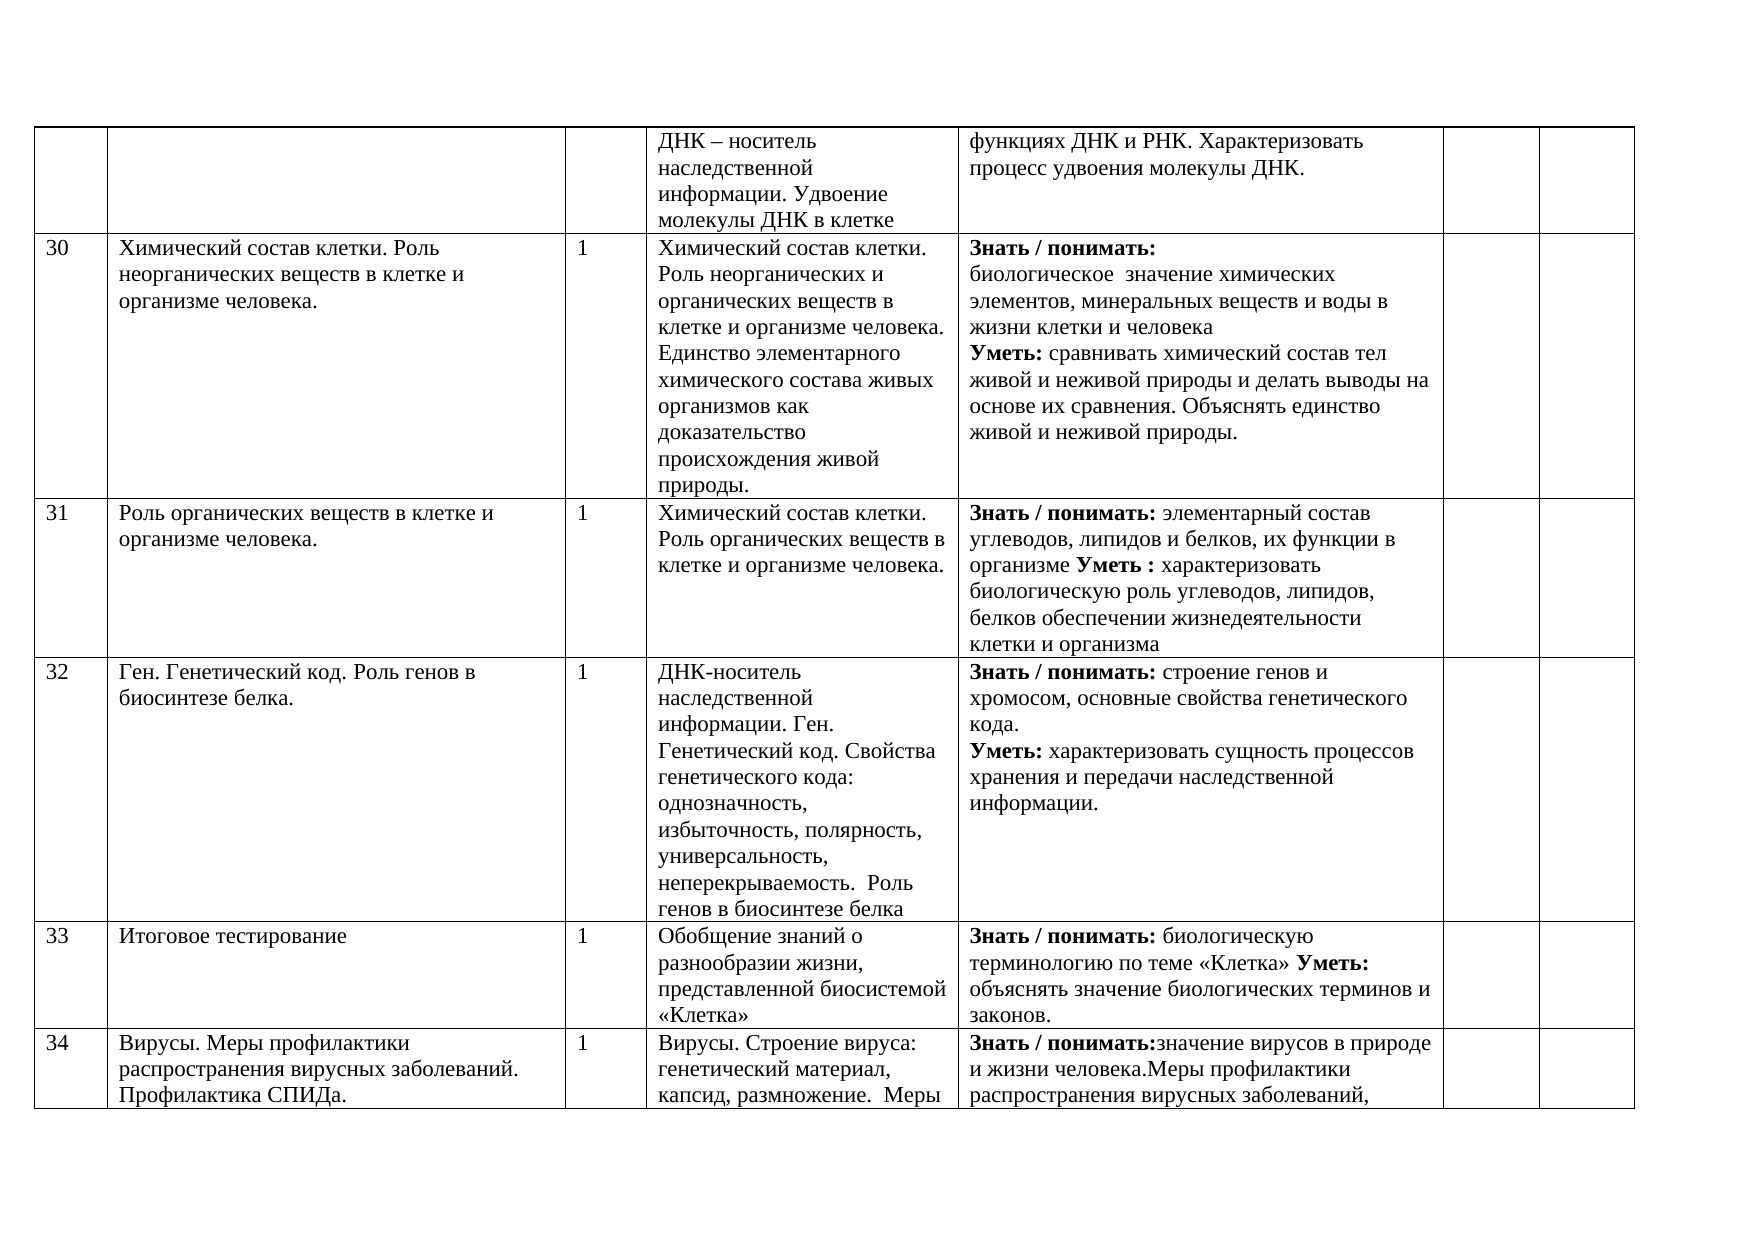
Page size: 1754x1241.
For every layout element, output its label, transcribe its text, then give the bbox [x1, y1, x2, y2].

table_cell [108, 128, 565, 233]
table_cell 1 [566, 658, 646, 921]
table_cell Химический состав клетки. Роль органических веществ в клетке и организме человека. [647, 499, 958, 657]
table_cell [1444, 1029, 1539, 1108]
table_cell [108, 1029, 565, 1108]
table_cell Знать / понимать: биологическое значение химических элементов, минеральных веществ и воды в жизни клетки и человека Уметь: сравнивать химический состав тел живой и неживой природы и делать выводы на основе их сравнения. Объяснять единство живой и неживой природы. [959, 234, 1443, 497]
table_cell [1540, 128, 1634, 233]
table_cell 1 [566, 234, 646, 497]
table_cell Знать / понимать: биологическую терминологию по теме «Клетка» Уметь: объяснять значение биологических терминов и законов. [959, 922, 1443, 1028]
table_cell ДНК-носитель наследственной информации. Ген. Генетический код. Свойства генетического кода: однозначность, избыточность, полярность, универсальность, неперекрываемость. Роль генов в биосинтезе белка [647, 658, 958, 921]
table_cell [1444, 234, 1539, 497]
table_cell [959, 1029, 1443, 1108]
table_cell [1540, 1029, 1634, 1108]
table_cell 34 [35, 1029, 107, 1108]
table_cell Роль органических веществ в клетке и организме человека. [108, 499, 565, 657]
table_cell 30 [35, 234, 107, 497]
table_cell Итоговое тестирование [108, 922, 565, 1028]
table_cell [1540, 499, 1634, 657]
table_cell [647, 1029, 958, 1108]
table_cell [959, 128, 1443, 233]
table_cell 31 [35, 499, 107, 657]
table_cell Химический состав клетки. Роль неорганических веществ в клетке и организме человека. [108, 234, 565, 497]
table_cell [1444, 922, 1539, 1028]
table_cell Знать / понимать: строение генов и хромосом, основные свойства генетического кода. Уметь: характеризовать сущность процессов хранения и передачи наследственной информации. [959, 658, 1443, 921]
table_cell 1 [566, 499, 646, 657]
table_cell Ген. Генетический код. Роль генов в биосинтезе белка. [108, 658, 565, 921]
table_cell [1444, 499, 1539, 657]
table_cell [1444, 658, 1539, 921]
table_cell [647, 128, 958, 233]
table_cell Обобщение знаний о разнообразии жизни, представленной биосистемой «Клетка» [647, 922, 958, 1028]
table_cell Знать / понимать: элементарный состав углеводов, липидов и белков, их функции в организме Уметь : характеризовать биологическую роль углеводов, липидов, белков обеспечении жизнедеятельности клетки и организма [959, 499, 1443, 657]
table_cell 29 [35, 128, 107, 233]
table_cell Химический состав клетки. Роль неорганических и органических веществ в клетке и организме человека. Единство элементарного химического состава живых организмов как доказательство происхождения живой природы. [647, 234, 958, 497]
table_cell 33 [35, 922, 107, 1028]
table_cell [1540, 234, 1634, 497]
table_cell [1540, 658, 1634, 921]
table_cell 32 [35, 658, 107, 921]
table_cell [1444, 128, 1539, 233]
table_cell 1 [566, 1029, 646, 1108]
table_cell 1 [566, 128, 646, 233]
table_cell 1 [566, 922, 646, 1028]
table_cell [1540, 922, 1634, 1028]
